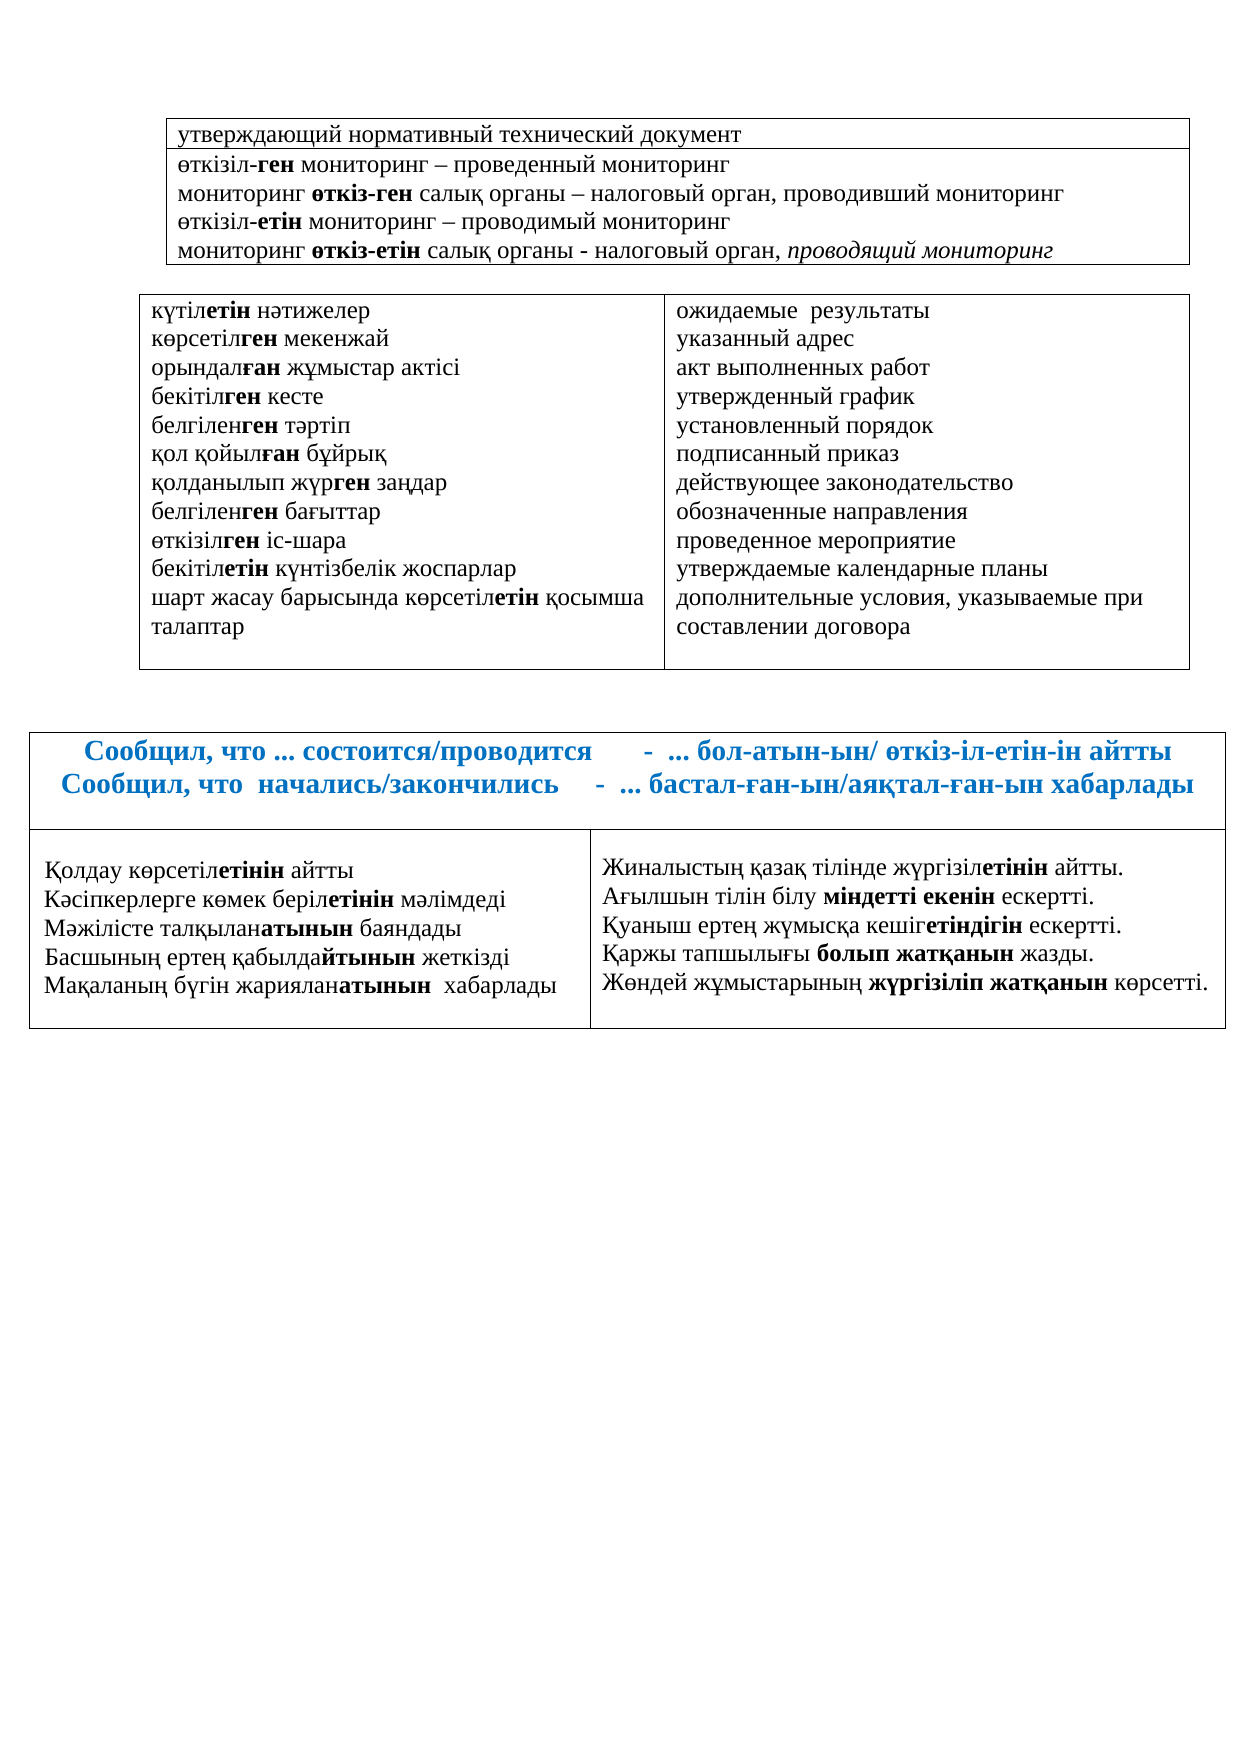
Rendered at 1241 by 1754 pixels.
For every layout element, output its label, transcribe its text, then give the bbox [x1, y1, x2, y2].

table_header ожидаемые результаты указанный адрес акт выполненных работ утвержденный график установленный порядок подписанный приказ действующее законодательство обозначенные направления проведенное мероприятие утверждаемые календарные планы дополнительные условия, указываемые при составлении договора [665, 295, 1189, 668]
table_cell Қолдау көрсетілетінін айтты Кәсіпкерлерге көмек берілетінін мәлімдеді Мәжілісте талқыланатынын баяндады Басшының ертең қабылдайтынын жеткізді Мақаланың бүгін жарияланатынын хабарлады [30, 830, 590, 1028]
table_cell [167, 119, 1189, 148]
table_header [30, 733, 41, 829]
table_cell Жиналыстың қазақ тілінде жүргізілетінін айтты. Ағылшын тілін білу міндетті екенін ескертті. Қуаныш ертең жүмысқа кешігетіндігін ескертті. Қаржы тапшылығы болып жатқанын жазды. Жөндей жұмыстарының жүргізіліп жатқанын көрсетті. [591, 830, 1225, 1028]
table_cell өткізіл-ген мониторинг – проведенный мониторинг мониторинг өткіз-ген салық органы – налоговый орган, проводивший мониторинг өткізіл-етін мониторинг – проводимый мониторинг мониторинг өткіз-етін салық органы - налоговый орган, проводящий мониторинг [167, 149, 1189, 264]
table_header күтілетін нәтижелер көрсетілген мекенжай орындалған жұмыстар актісі бекітілген кесте белгіленген тәртіп қол қойылған бұйрық қолданылып жүрген заңдар белгіленген бағыттар өткізілген іс-шара бекітілетін күнтізбелік жоспарлар шарт жасау барысында көрсетілетін қосымша талаптар [140, 295, 664, 668]
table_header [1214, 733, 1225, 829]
